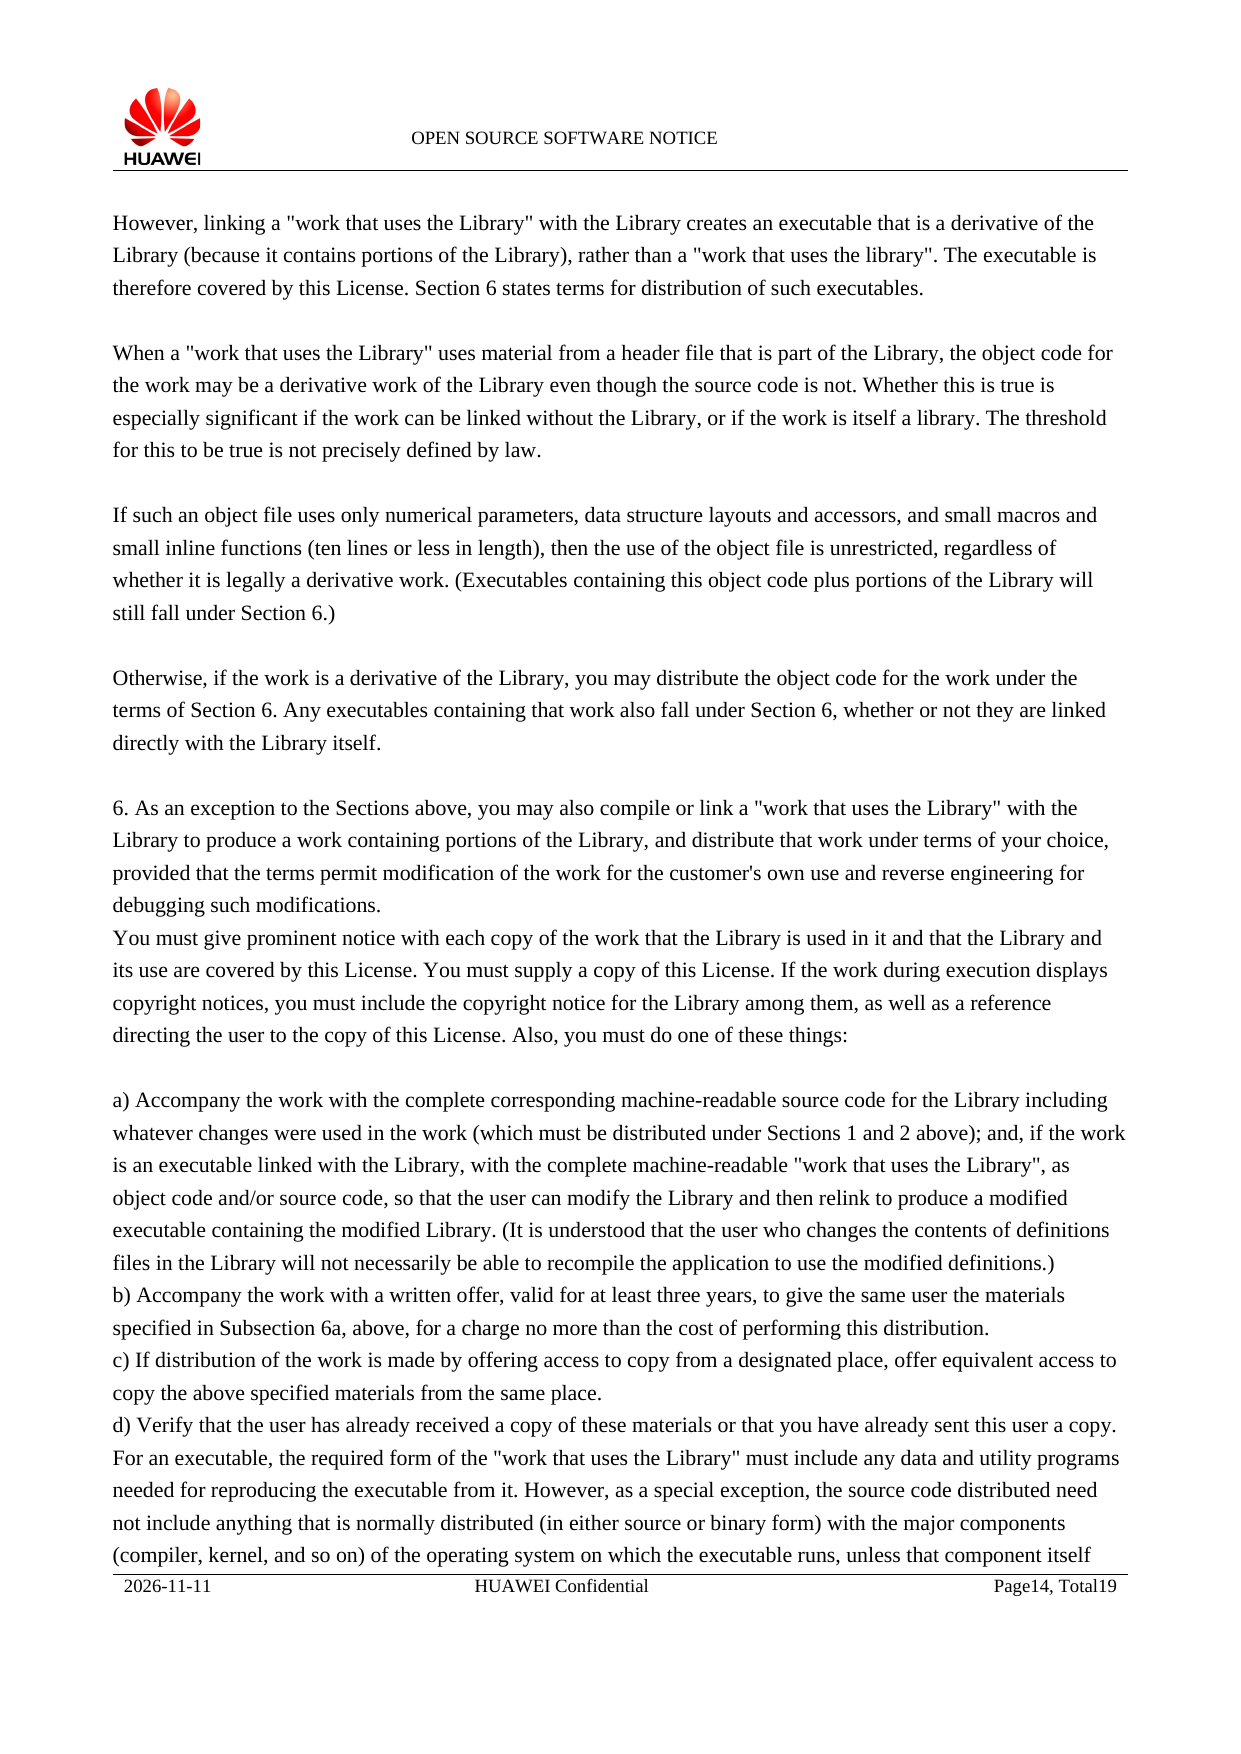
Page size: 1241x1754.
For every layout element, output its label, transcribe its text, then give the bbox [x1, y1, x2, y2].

picture [124, 88, 201, 165]
